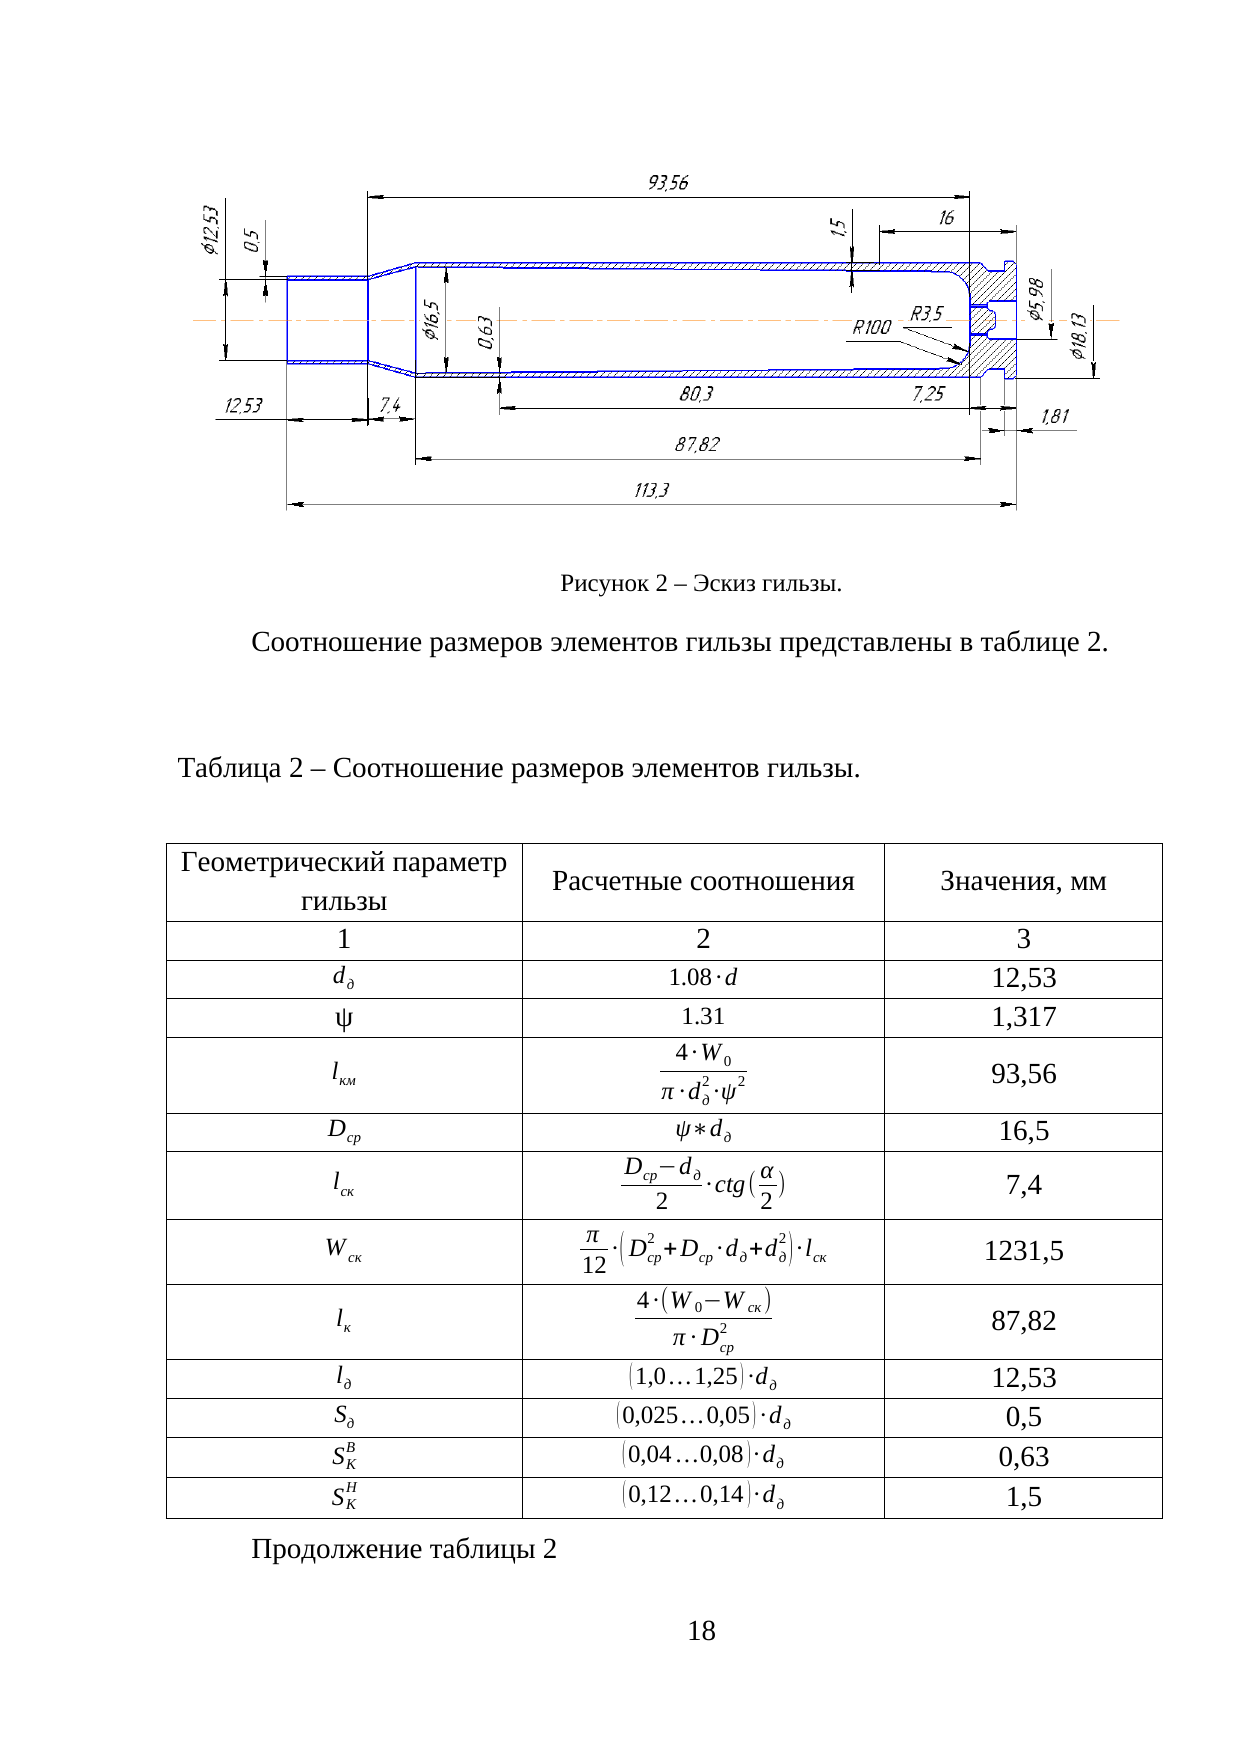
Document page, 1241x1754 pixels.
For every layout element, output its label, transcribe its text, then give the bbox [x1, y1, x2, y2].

table_cell 1,5 [885, 1478, 1162, 1517]
table_header Геометрический параметр гильзы [167, 844, 522, 921]
table_cell 0,63 [885, 1438, 1162, 1477]
table_cell 3 [885, 922, 1162, 959]
table_header Значения, мм [885, 844, 1162, 921]
table_cell [523, 961, 884, 998]
table_cell ψ [167, 999, 522, 1037]
table_cell [523, 1038, 884, 1112]
table_cell 87,82 [885, 1285, 1162, 1359]
table_cell 12,53 [885, 1360, 1162, 1398]
table_cell [523, 1438, 884, 1477]
table_cell [167, 1360, 522, 1398]
table_cell [523, 1152, 884, 1219]
table_header Расчетные соотношения [523, 844, 884, 921]
table_cell [523, 1285, 884, 1359]
table_cell [523, 1220, 884, 1283]
text Рисунок 2 – Эскиз гильзы. [177, 568, 1152, 597]
table_cell 1,317 [885, 999, 1162, 1037]
table_cell [523, 1360, 884, 1398]
table_cell 12,53 [885, 961, 1162, 998]
table_cell [167, 1478, 522, 1517]
table_cell 0,5 [885, 1399, 1162, 1437]
text Соотношение размеров элементов гильзы представлены в таблице 2. [177, 624, 1152, 658]
table_cell [523, 1478, 884, 1517]
table_cell [167, 1399, 522, 1437]
table_cell [167, 1152, 522, 1219]
table_cell 7,4 [885, 1152, 1162, 1219]
table_cell 93,56 [885, 1038, 1162, 1112]
table_cell 2 [523, 922, 884, 959]
table_cell [523, 1114, 884, 1151]
text Таблица 2 – Соотношение размеров элементов гильзы. [177, 750, 1152, 783]
table_cell 1 [167, 922, 522, 959]
table_cell [167, 961, 522, 998]
table_cell [167, 1438, 522, 1477]
text Продолжение таблицы 2 [177, 1531, 1152, 1564]
table_cell 1231,5 [885, 1220, 1162, 1283]
table_cell [523, 1399, 884, 1437]
table_cell 16,5 [885, 1114, 1162, 1151]
table_cell [167, 1038, 522, 1112]
picture [177, 118, 1152, 540]
table_cell [167, 1114, 522, 1151]
table_cell [167, 1220, 522, 1283]
table_cell [523, 999, 884, 1037]
table_cell [167, 1285, 522, 1359]
